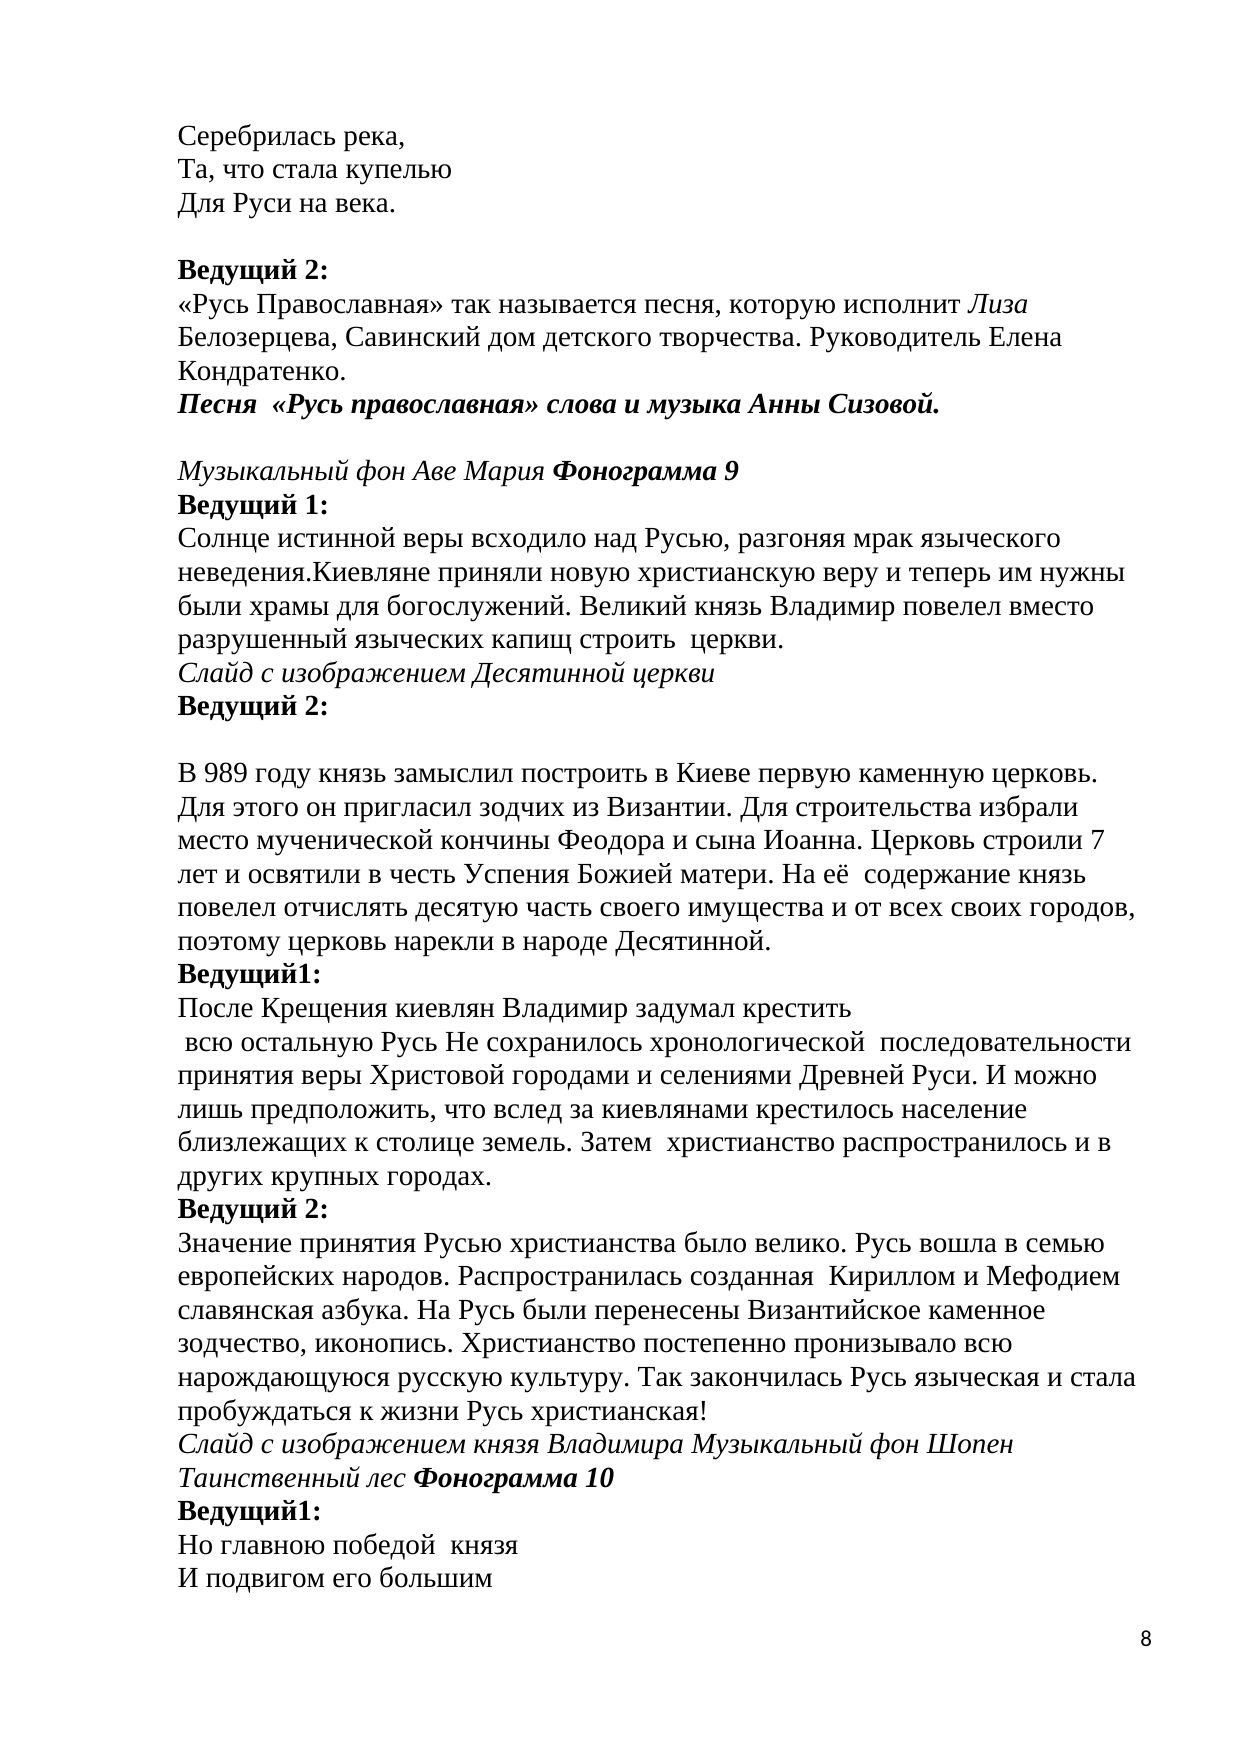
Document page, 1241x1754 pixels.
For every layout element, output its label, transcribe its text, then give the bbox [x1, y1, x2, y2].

text Та, что стала купелью [177, 152, 1152, 185]
text Ведущий1: [177, 957, 1152, 990]
text Значение принятия Русью христианства было велико. Русь вошла в семью европейских народов. Распространилась созданная Кириллом и Мефодием славянская азбука. На Русь были перенесены Византийское каменное зодчество, иконопись. Христианство постепенно пронизывало всю нарождающуюся русскую культуру. Так закончилась Русь языческая и стала пробуждаться к жизни Русь христианская! [177, 1225, 1152, 1426]
text Кондратенко. [177, 353, 1152, 386]
text Музыкальный фон Аве Мария Фонограмма 9 [177, 453, 1152, 487]
text Песня «Русь православная» слова и музыка Анны Сизовой. [177, 386, 1152, 420]
text Но главною победой князя [177, 1527, 1152, 1560]
text всю остальную Русь Не сохранилось хронологической последовательности принятия веры Христовой городами и селениями Древней Руси. И можно лишь предположить, что вслед за киевлянами крестилось население близлежащих к столице земель. Затем христианство распространилось и в других крупных городах. [177, 1024, 1152, 1191]
text Слайд с изображением Десятинной церкви [177, 655, 1152, 688]
text Для Руси на века. [177, 185, 1152, 219]
text Ведущий 1: [177, 487, 1152, 521]
text Слайд с изображением князя Владимира Музыкальный фон Шопен Таинственный лес Фонограмма 10 [177, 1426, 1152, 1493]
text Солнце истинной веры всходило над Русью, разгоняя мрак языческого неведения.Киевляне приняли новую христианскую веру и теперь им нужны были храмы для богослужений. Великий князь Владимир повелел вместо разрушенный языческих капищ строить церкви. [177, 521, 1152, 655]
text В 989 году князь замыслил построить в Киеве первую каменную церковь. Для этого он пригласил зодчих из Византии. Для строительства избрали место мученической кончины Феодора и сына Иоанна. Церковь строили 7 лет и освятили в честь Успения Божией матери. На её содержание князь повелел отчислять десятую часть своего имущества и от всех своих городов, поэтому церковь нарекли в народе Десятинной. [177, 755, 1152, 957]
text Ведущий 2: [177, 1191, 1152, 1225]
text Ведущий1: [177, 1493, 1152, 1527]
text Ведущий 2: [177, 688, 1152, 722]
text «Русь Православная» так называется песня, которую исполнит Лиза Белозерцева, Савинский дом детского творчества. Руководитель Елена [177, 286, 1152, 353]
text После Крещения киевлян Владимир задумал крестить [177, 990, 1152, 1024]
text Ведущий 2: [177, 252, 1152, 286]
text Серебрилась река, [177, 118, 1152, 152]
text И подвигом его большим [177, 1560, 1152, 1594]
